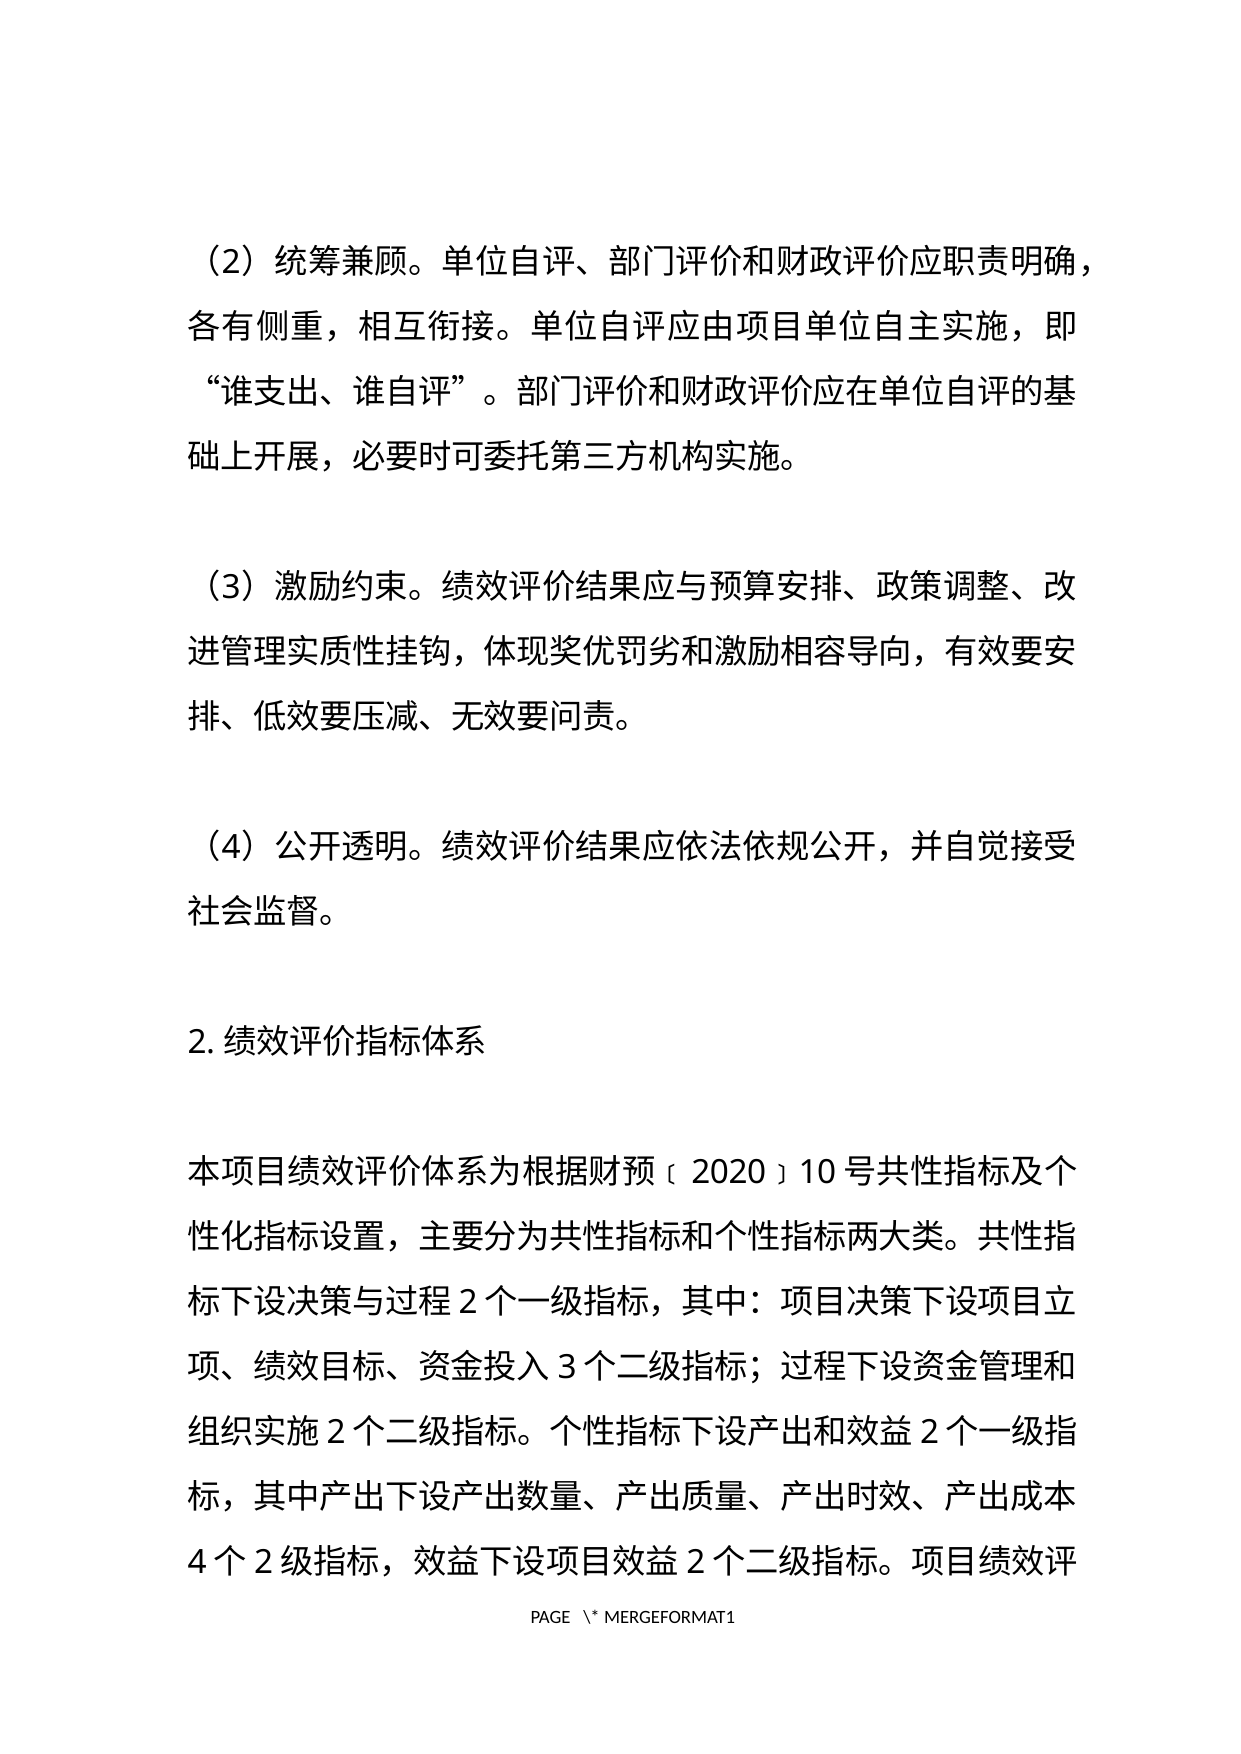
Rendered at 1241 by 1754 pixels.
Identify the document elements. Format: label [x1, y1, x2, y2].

text [187, 162, 1078, 1592]
